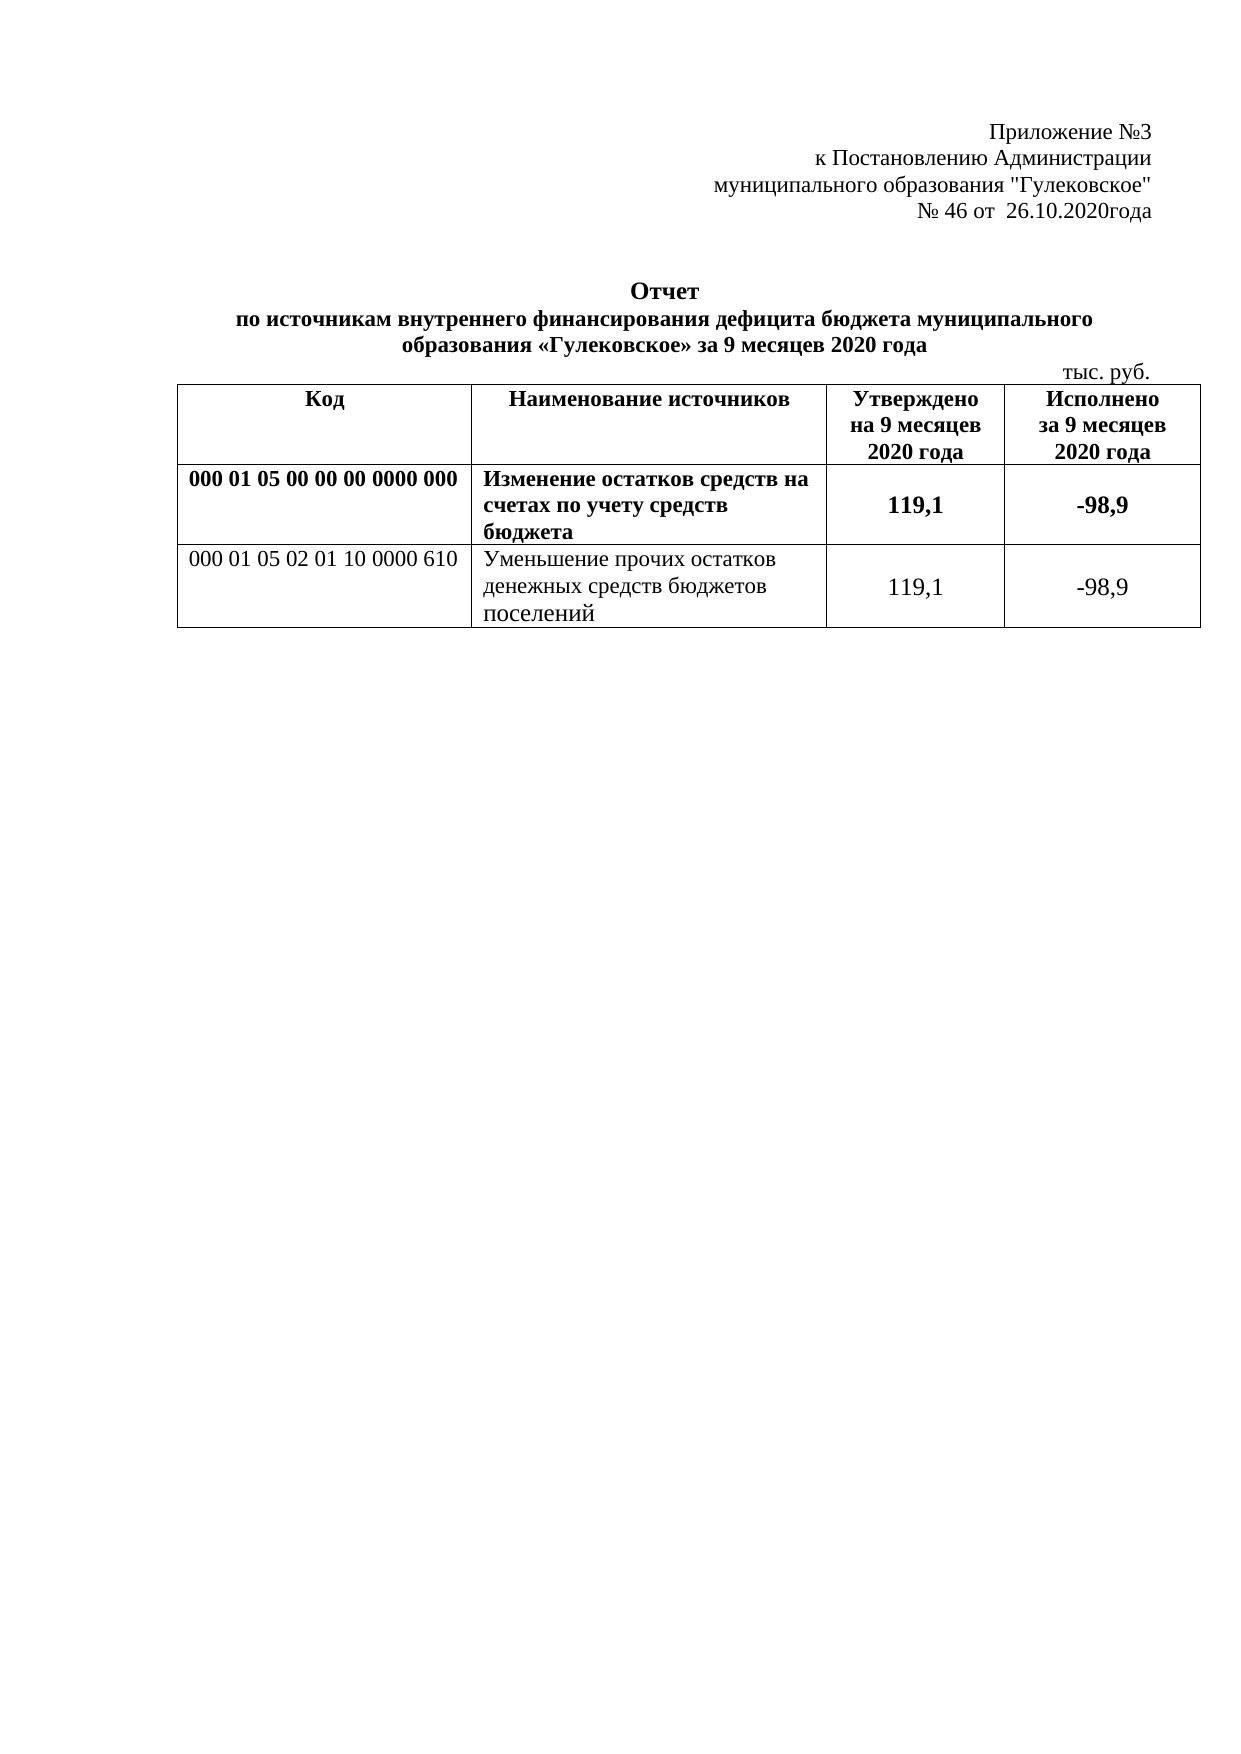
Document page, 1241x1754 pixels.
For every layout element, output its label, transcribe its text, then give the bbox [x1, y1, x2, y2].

table_cell -98,9 [1005, 545, 1200, 627]
text Приложение №3 [177, 118, 1152, 144]
table_cell 000 01 05 02 01 10 0000 610 [178, 545, 471, 627]
table_cell -98,9 [1005, 465, 1200, 544]
table_cell Уменьшение прочих остатков денежных средств бюджетов поселений [472, 545, 826, 627]
table_cell 119,1 [827, 465, 1004, 544]
table_cell 119,1 [827, 545, 1004, 627]
text Отчет [177, 276, 1152, 305]
table_header Исполнено за 9 месяцев 2020 года [1005, 385, 1200, 464]
table_header Утверждено на 9 месяцев 2020 года [827, 385, 1004, 464]
table_header Наименование источников [472, 385, 826, 464]
table_cell Изменение остатков средств на счетах по учету средств бюджета [472, 465, 826, 544]
text к Постановлению Администрации [177, 144, 1152, 171]
text № 46 от 26.10.2020года [177, 197, 1152, 223]
text тыс. руб. [988, 358, 1152, 384]
text муниципального образования "Гулековское" [177, 171, 1152, 197]
table_cell 000 01 05 00 00 00 0000 000 [178, 465, 471, 544]
text по источникам внутреннего финансирования дефицита бюджета муниципального образования «Гулековское» за 9 месяцев 2020 года [177, 305, 1152, 358]
table_header Код [178, 385, 471, 464]
